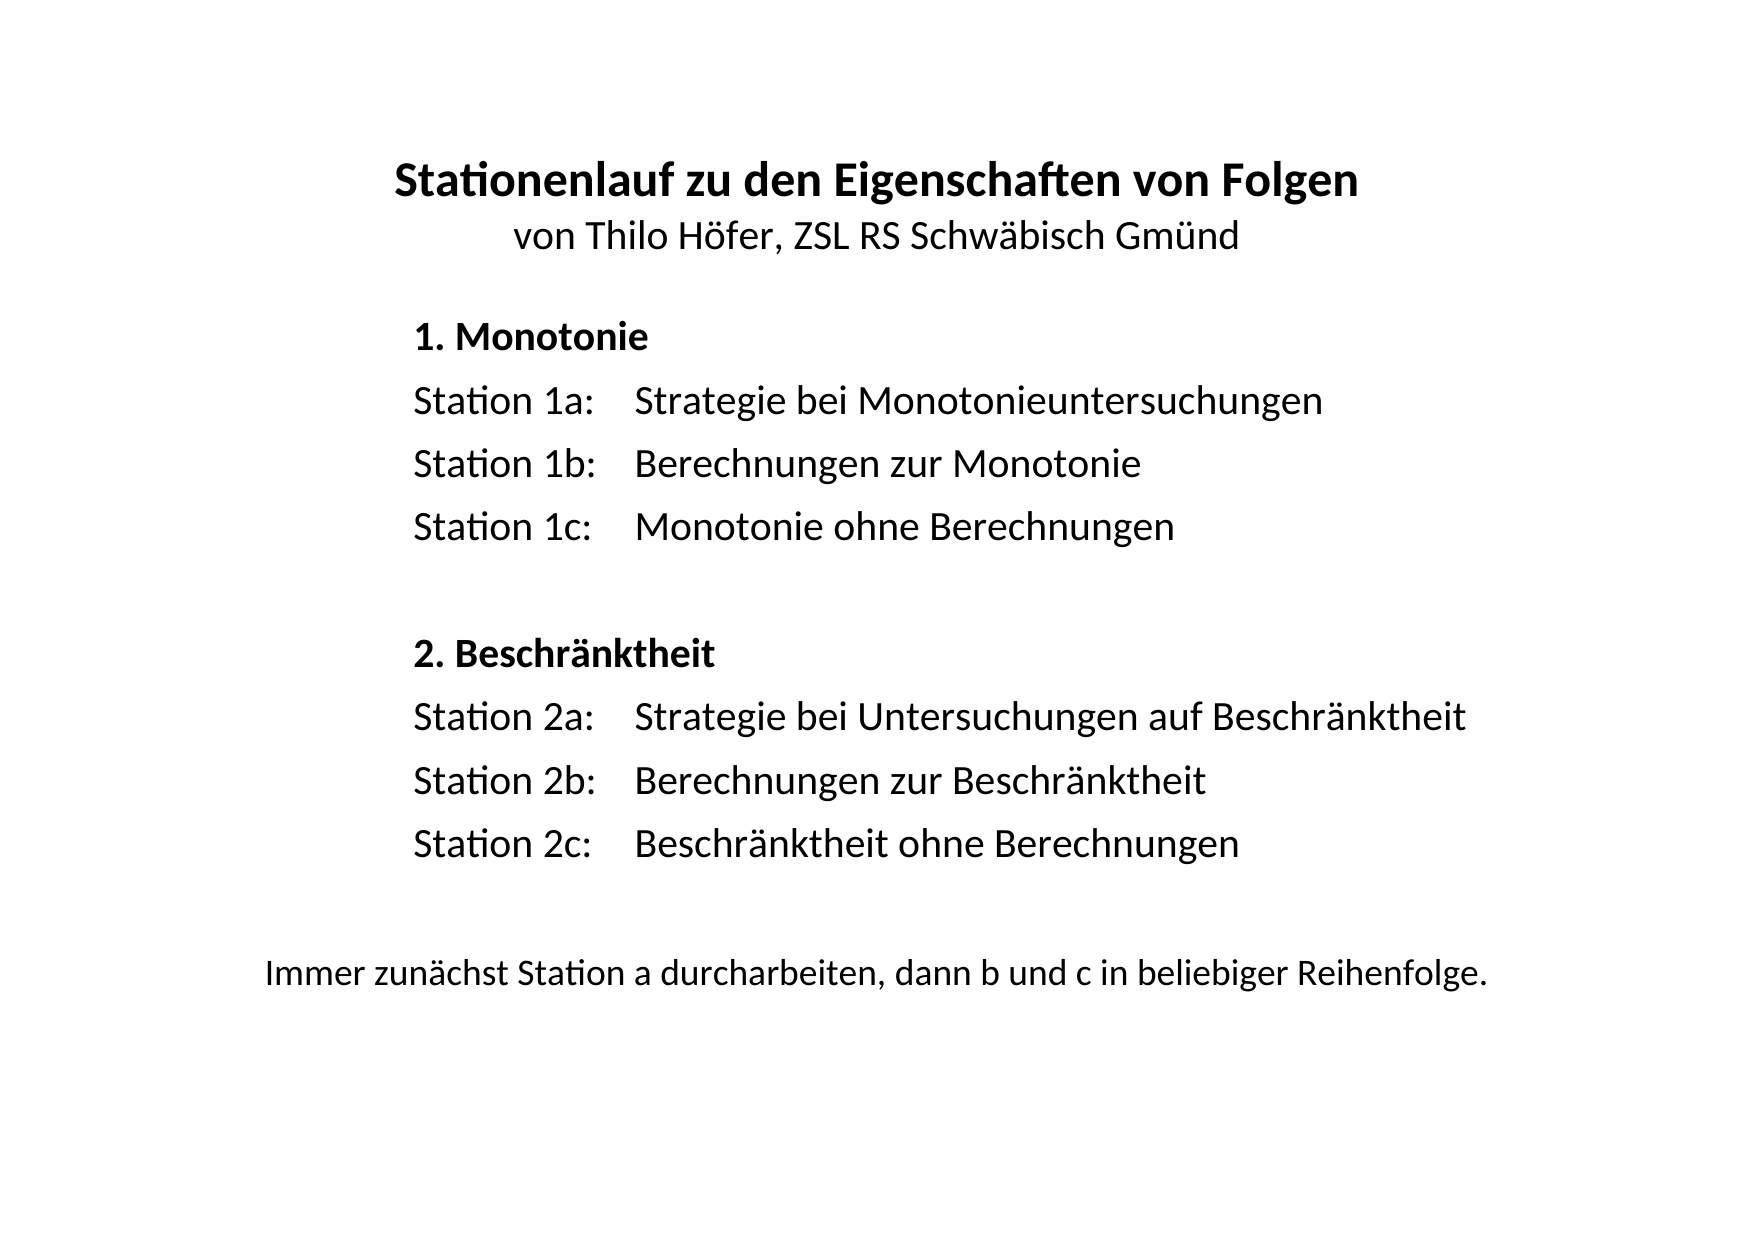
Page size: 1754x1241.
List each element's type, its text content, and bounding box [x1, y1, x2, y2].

text Station 2c: Beschränktheit ohne Berechnungen [339, 817, 1636, 868]
text Station 1b: Berechnungen zur Monotonie [339, 437, 1636, 488]
text Station 1c: Monotonie ohne Berechnungen [339, 500, 1636, 551]
text Stationenlauf zu den Eigenschaften von Folgen [118, 148, 1636, 209]
text Immer zunächst Station a durcharbeiten, dann b und c in beliebiger Reihenfolge. [118, 949, 1636, 995]
text Station 2b: Berechnungen zur Beschränktheit [339, 754, 1636, 804]
text von Thilo Höfer, ZSL RS Schwäbisch Gmünd [118, 209, 1636, 259]
text 1. Monotonie [339, 310, 1636, 361]
text Station 1a: Strategie bei Monotonieuntersuchungen [339, 374, 1636, 424]
text Station 2a: Strategie bei Untersuchungen auf Beschränktheit [339, 690, 1636, 741]
text 2. Beschränktheit [339, 627, 1636, 678]
